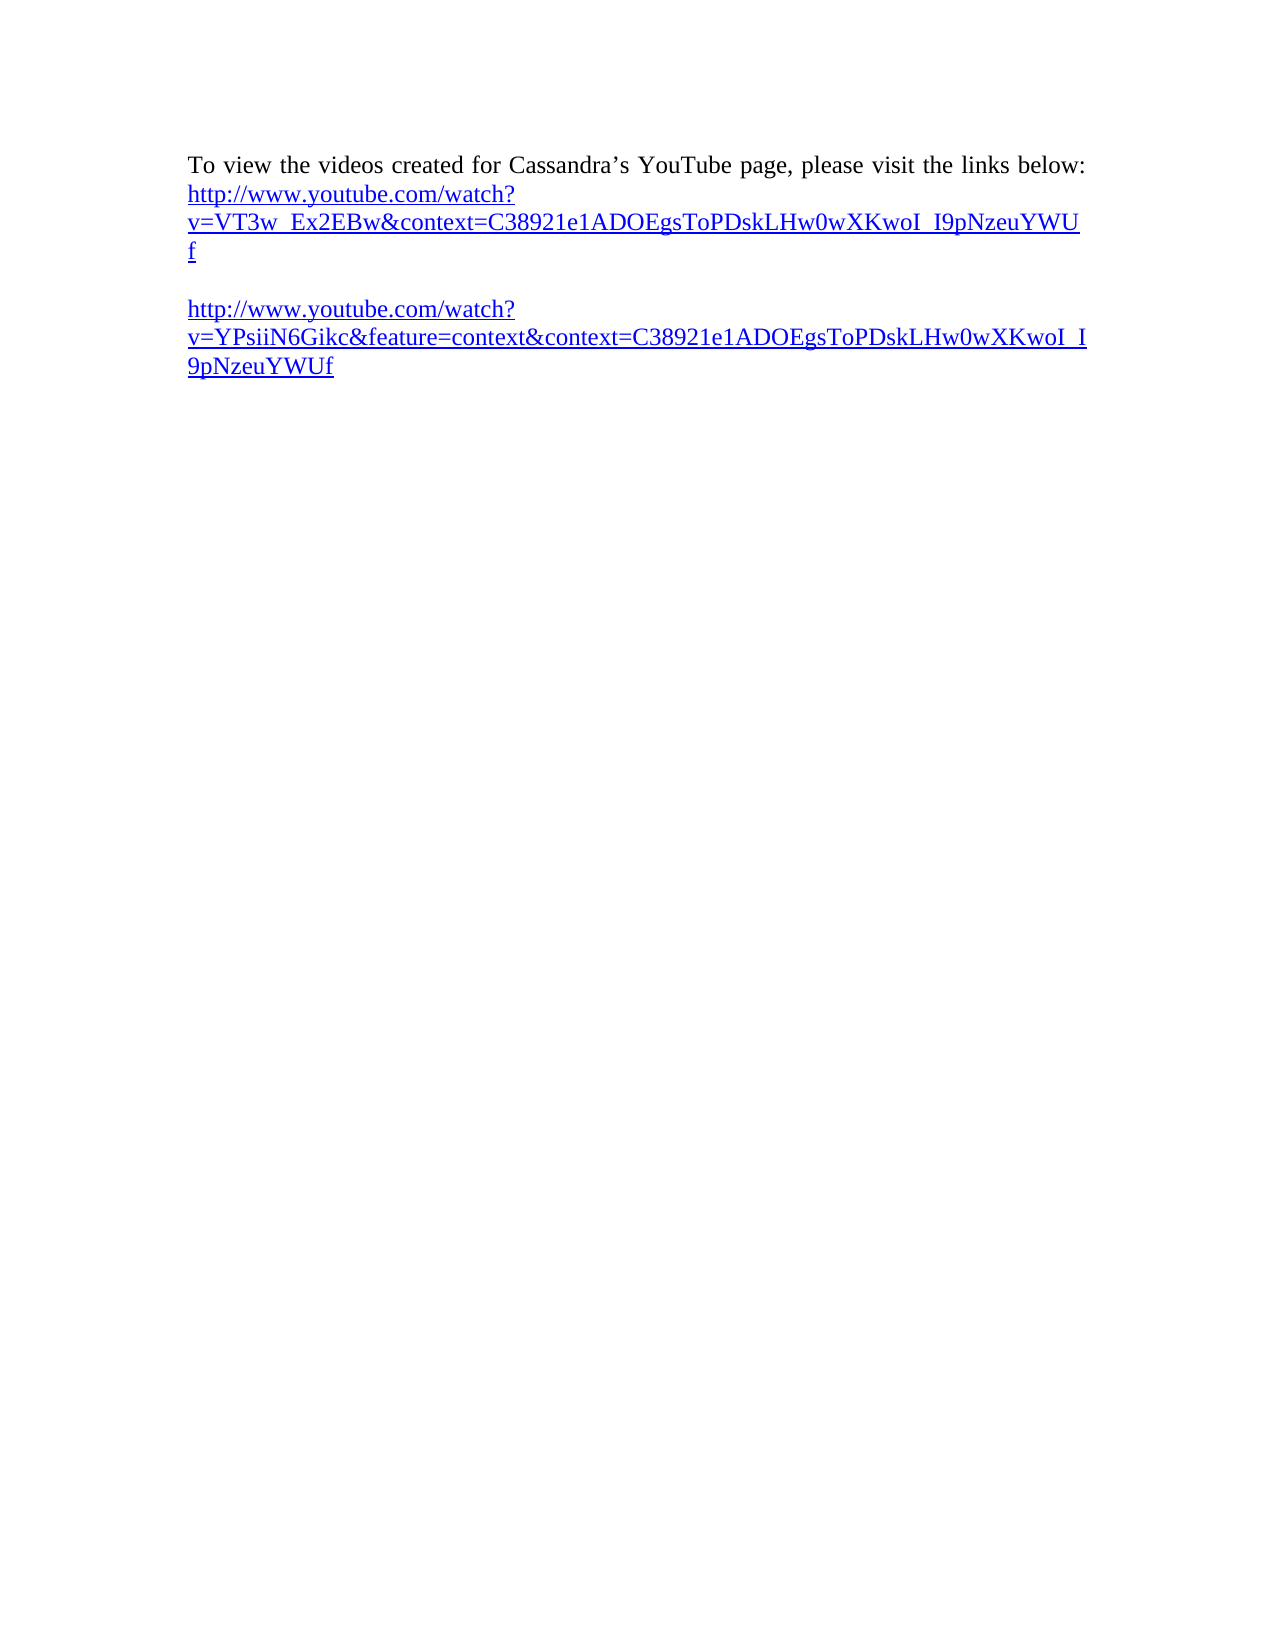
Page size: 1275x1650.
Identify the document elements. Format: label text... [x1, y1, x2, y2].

text http://www.youtube.com/watch?v=YPsiiN6Gikc&feature=context&context=C38921e1ADOEgsToPDskLHw0wXKwoI_I9pNzeuYWUf [187, 348, 1087, 380]
text http://www.youtube.com/watch?v=YPsiiN6Gikc&feature=context&context=C38921e1ADOEgsToPDskLHw0wXKwoI_I9pNzeuYWUf [187, 294, 1087, 347]
text To view the videos created for Cassandra’s YouTube page, please visit the links below: http://www.youtube.com/watch?v=VT3w_Ex2EBw&context=C38921e1ADOEgsToPDskLHw0wXKwoI_I9pNzeuYWUf [187, 150, 1087, 265]
